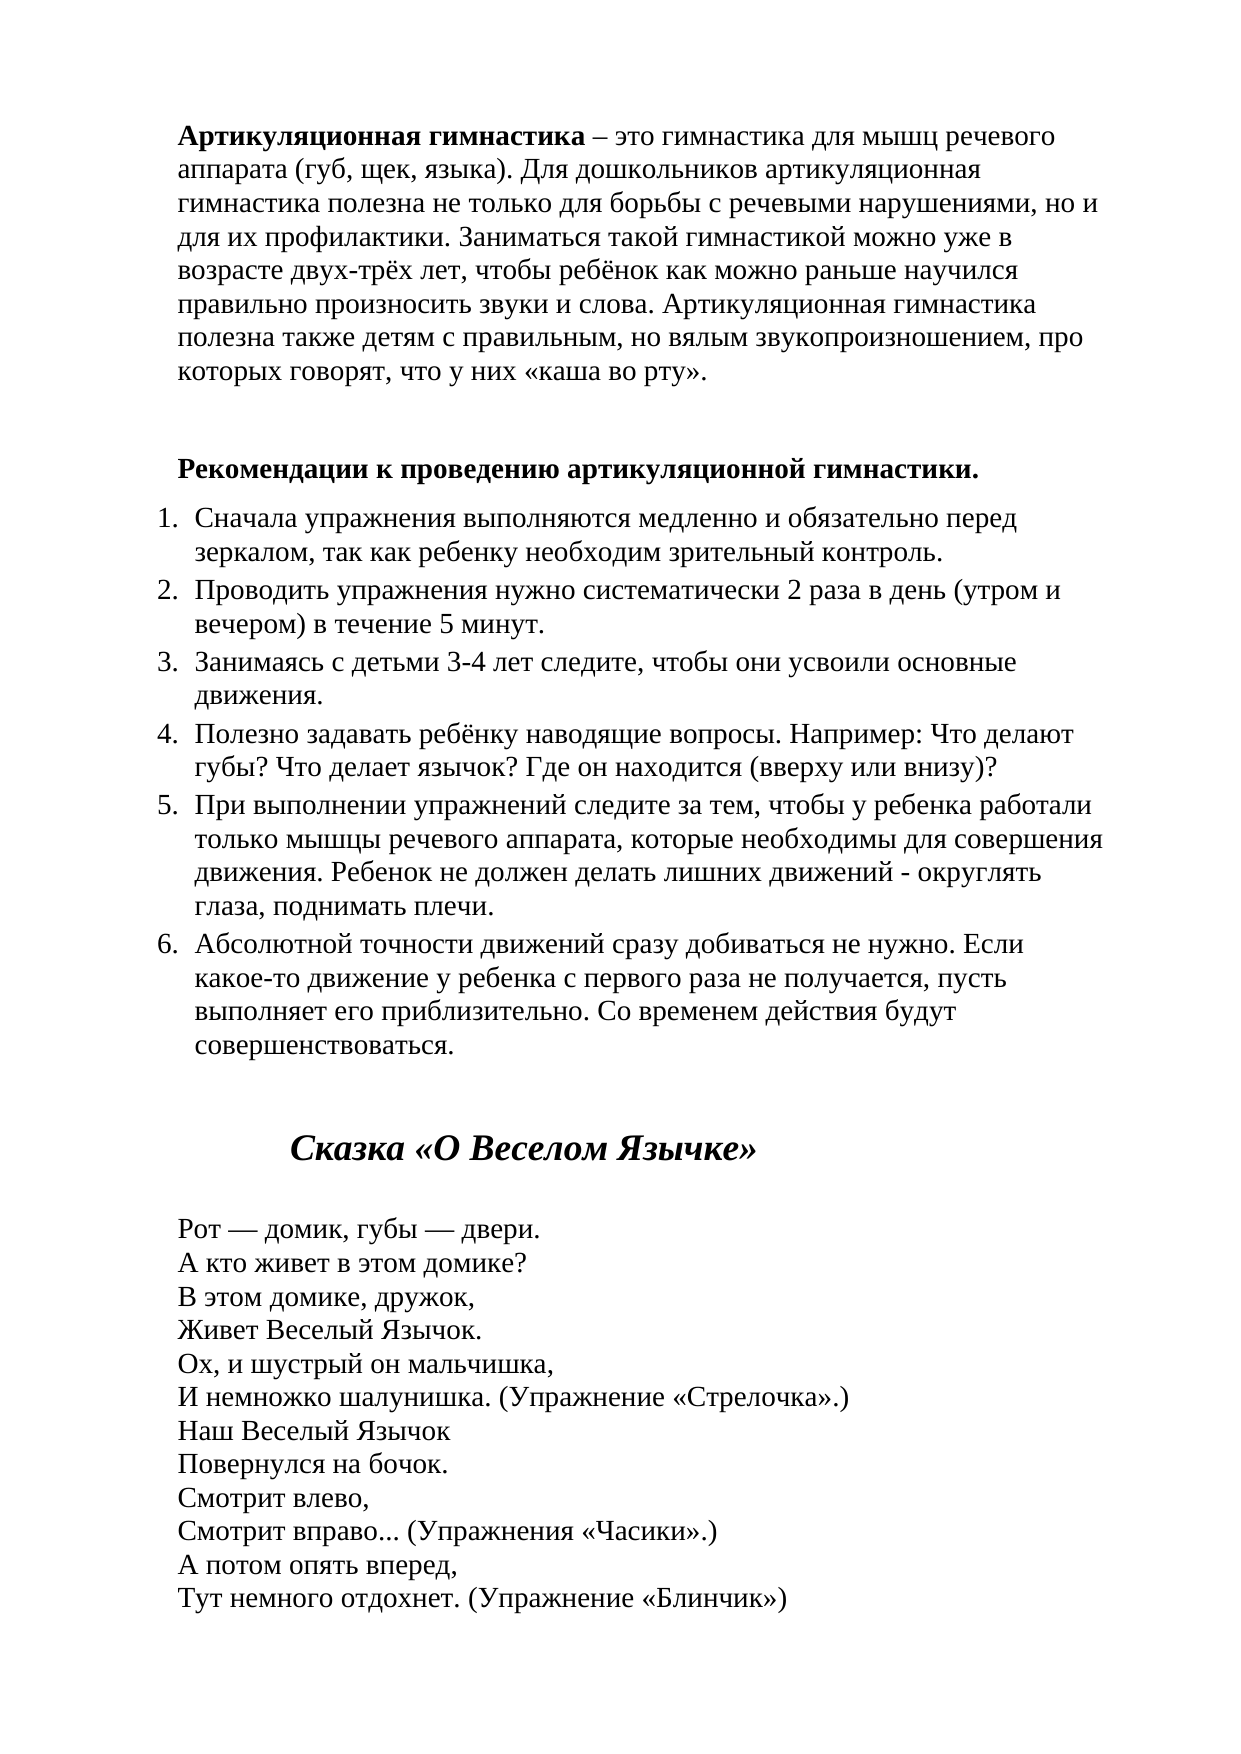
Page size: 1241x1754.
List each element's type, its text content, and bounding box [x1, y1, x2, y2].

text Рот — домик, губы — двери. А кто живет в этом домике? В этом домике, дружок, Живет Веселый Язычок. Ох, и шустрый он мальчишка, И немножко шалунишка. (Упражнение «Стрелочка».) Наш Веселый Язычок Повернулся на бочок. Смотрит влево, [177, 1168, 1107, 1513]
text Артикуляционная гимнастика – это гимнастика для мышц речевого аппарата (губ, щек, языка). Для дошкольников артикуляционная гимнастика полезна не только для борьбы с речевыми нарушениями, но и для их профилактики. Заниматься такой гимнастикой можно уже в возрасте двух-трёх лет, чтобы ребёнок как можно раньше научился правильно произносить звуки и слова. Артикуляционная гимнастика полезна также детям с правильным, но вялым звукопроизношением, про которых говорят, что у них «каша во рту». [177, 118, 1107, 386]
list Сначала упражнения выполняются медленно и обязательно перед зеркалом, так как ребенку необходим зрительный контроль. [157, 500, 1107, 567]
list При выполнении упражнений следите за тем, чтобы у ребенка работали только мышцы речевого аппарата, которые необходимы для совершения движения. Ребенок не должен делать лишних движений - округлять глаза, поднимать плечи. [157, 787, 1107, 922]
list Полезно задавать ребёнку наводящие вопросы. Например: Что делают губы? Что делает язычок? Где он находится (вверху или внизу)? [157, 716, 1107, 783]
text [177, 1513, 1107, 1614]
text Рекомендации к проведению артикуляционной гимнастики. [177, 451, 1107, 485]
list Абсолютной точности движений сразу добиваться не нужно. Если какое-то движение у ребенка с первого раза не получается, пусть выполняет его приблизительно. Со временем действия будут совершенствоваться. [157, 926, 1107, 1061]
list Занимаясь с детьми 3-4 лет следите, чтобы они усвоили основные движения. [157, 644, 1107, 711]
text Сказка «О Веселом Язычке» [177, 1125, 1107, 1168]
list Проводить упражнения нужно систематически 2 раза в день (утром и вечером) в течение 5 минут. [157, 572, 1107, 639]
